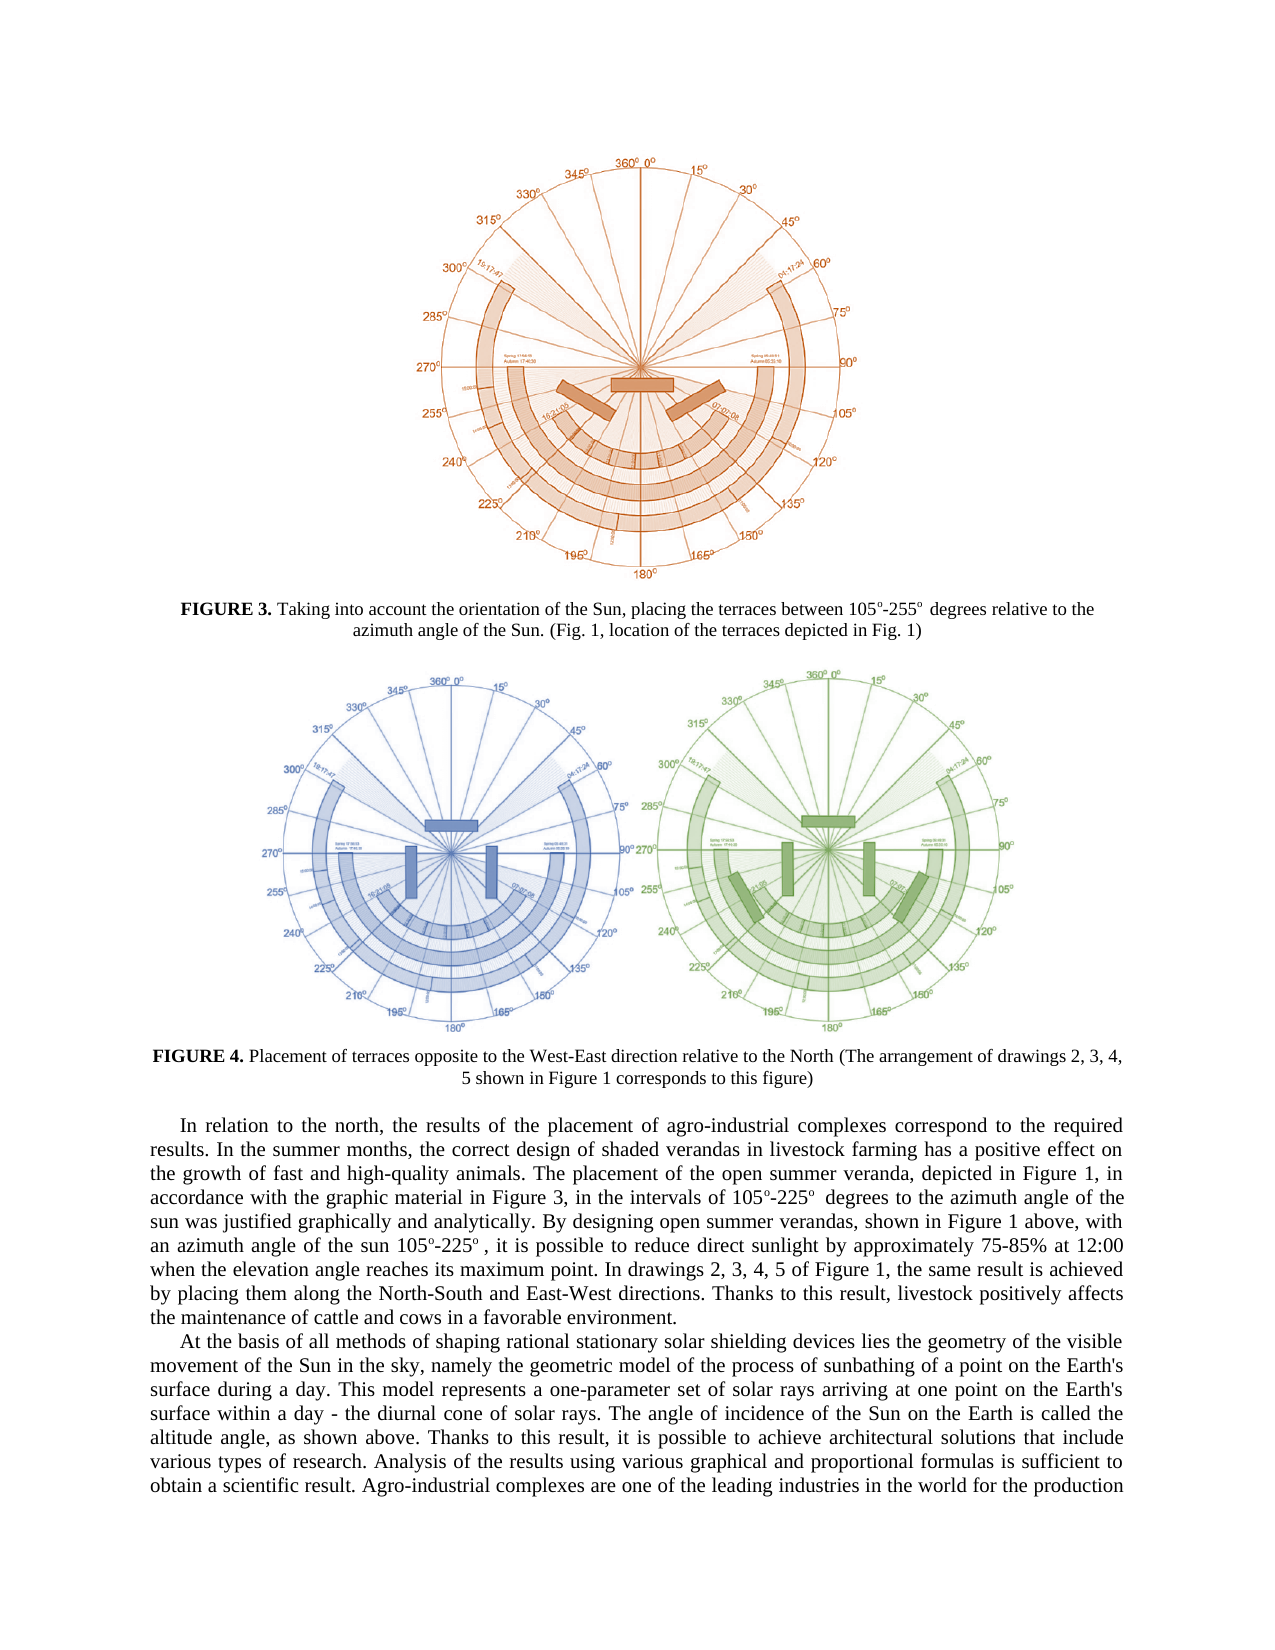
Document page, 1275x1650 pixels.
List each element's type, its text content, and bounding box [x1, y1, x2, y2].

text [150, 1329, 1125, 1497]
text In relation to the north, the results of the placement of agro-industrial complexes correspond to the required results. In the summer months, the correct design of shaded verandas in livestock farming has a positive effect on the growth of fast and high-quality animals. The placement of the open summer veranda, depicted in Figure 1, in accordance with the graphic material in Figure 3, in the intervals of 105o-225o degrees to the azimuth angle of the sun was justified graphically and analytically. By designing open summer verandas, shown in Figure 1 above, with an azimuth angle of the sun 105o-225o , it is possible to reduce direct sunlight by approximately 75-85% at 12:00 when the elevation angle reaches its maximum point. In drawings 2, 3, 4, 5 of Figure 1, the same result is achieved by placing them along the North-South and East-West directions. Thanks to this result, livestock positively affects the maintenance of cattle and cows in a favorable environment. [150, 1112, 1125, 1329]
text FIGURE 4. Placement of terraces opposite to the West-East direction relative to the North (The arrangement of drawings 2, 3, 4, 5 shown in Figure 1 corresponds to this figure) [150, 1045, 1125, 1088]
text FIGURE 3. Taking into account the orientation of the Sun, placing the terraces between 105o-255o degrees relative to the azimuth angle of the Sun. (Fig. 1, location of the terraces depicted in Fig. 1) [150, 598, 1125, 641]
